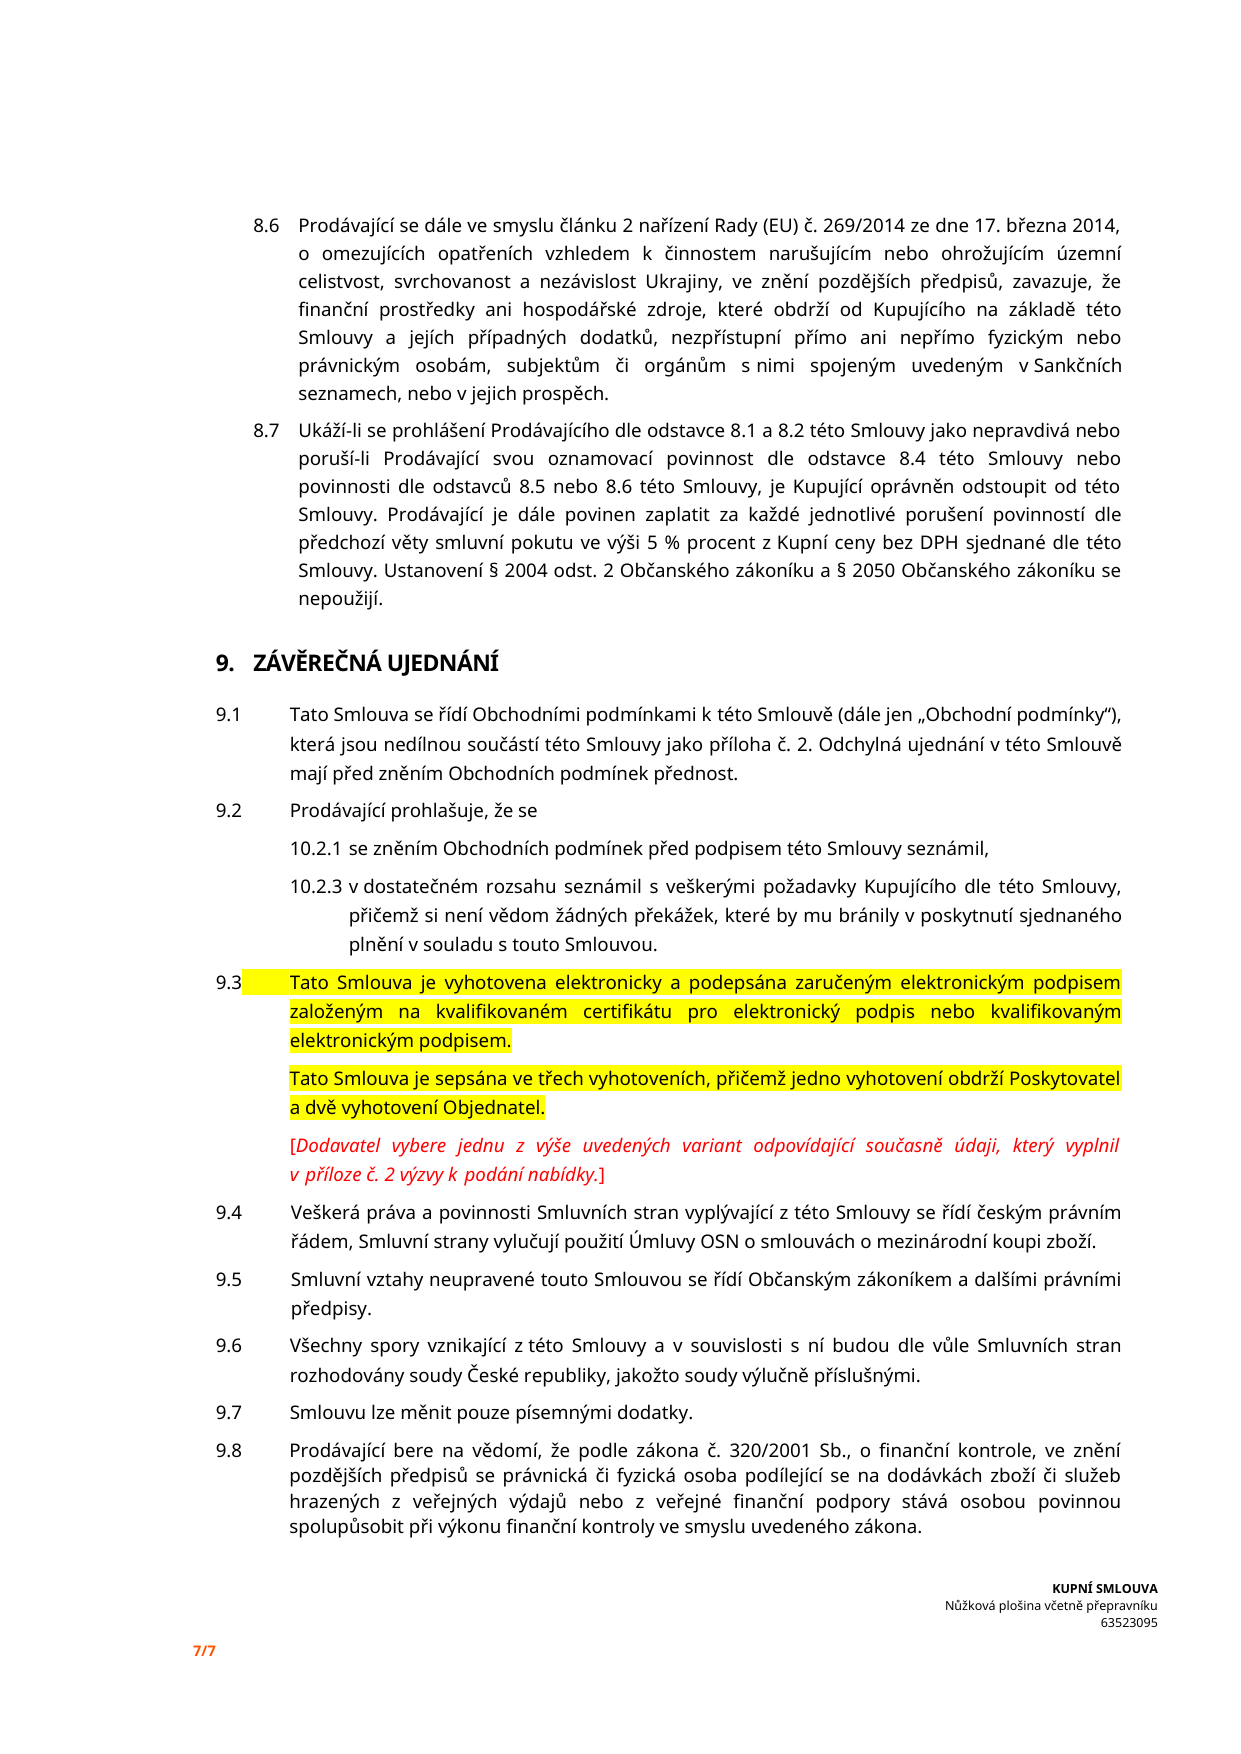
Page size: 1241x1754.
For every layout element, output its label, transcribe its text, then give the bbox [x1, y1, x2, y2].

list Všechny spory vznikající z této Smlouvy a v souvislosti s ní budou dle vůle Smluvních stran rozhodovány soudy České republiky, jakožto soudy výlučně příslušnými. [216, 1333, 1122, 1388]
list Tato Smlouva je sepsána ve třech vyhotoveních, přičemž jedno vyhotovení obdrží Poskytovatel a dvě vyhotovení Objednatel. [289, 1091, 1122, 1120]
list Prodávající prohlašuje, že se [216, 798, 1122, 823]
list Tato Smlouva se řídí Obchodními podmínkami k této Smlouvě (dále jen „Obchodní podmínky“), která jsou nedílnou součástí této Smlouvy jako příloha č. 2. Odchylná ujednání v této Smlouvě mají před zněním Obchodních podmínek přednost. [216, 702, 1122, 786]
subtitle Závěrečná ujednání [216, 646, 1122, 678]
list se zněním Obchodních podmínek před podpisem této Smlouvy seznámil, [289, 835, 1122, 861]
text 9.8 Prodávající bere na vědomí, že podle zákona č. 320/2001 Sb., o finanční kontrole, ve znění pozdějších předpisů se právnická či fyzická osoba podílející se na dodávkách zboží či služeb hrazených z veřejných výdajů nebo z veřejné finanční podpory stává osobou povinnou spolupůsobit při výkonu finanční kontroly ve smyslu uvedeného zákona. [216, 1437, 1122, 1539]
list Tato Smlouva je vyhotovena elektronicky a podepsána zaručeným elektronickým podpisem založeným na kvalifikovaném certifikátu pro elektronický podpis nebo kvalifikovaným elektronickým podpisem. [216, 969, 1122, 1053]
list [Dodavatel vybere jednu z výše uvedených variant odpovídající současně údaji, který vyplnil v příloze č. 2 výzvy k podání nabídky.] [289, 1132, 1122, 1187]
list Smlouvu lze měnit pouze písemnými dodatky. [216, 1400, 1122, 1425]
list Veškerá práva a povinnosti Smluvních stran vyplývající z této Smlouvy se řídí českým právním řádem, Smluvní strany vylučují použití Úmluvy OSN o smlouvách o mezinárodní koupi zboží. [216, 1199, 1122, 1254]
list Ukáží-li se prohlášení Prodávajícího dle odstavce 8.1 a 8.2 této Smlouvy jako nepravdivá nebo poruší-li Prodávající svou oznamovací povinnost dle odstavce 8.4 této Smlouvy nebo povinnosti dle odstavců 8.5 nebo 8.6 této Smlouvy, je Kupující oprávněn odstoupit od této Smlouvy. Prodávající je dále povinen zaplatit za každé jednotlivé porušení povinností dle předchozí věty smluvní pokutu ve výši 5 % procent z Kupní ceny bez DPH sjednané dle této Smlouvy. Ustanovení § 2004 odst. 2 Občanského zákoníku a § 2050 Občanského zákoníku se nepoužijí. [253, 417, 1122, 611]
list Prodávající se dále ve smyslu článku 2 nařízení Rady (EU) č. 269/2014 ze dne 17. března 2014, o omezujících opatřeních vzhledem k činnostem narušujícím nebo ohrožujícím územní celistvost, svrchovanost a nezávislost Ukrajiny, ve znění pozdějších předpisů, zavazuje, že finanční prostředky ani hospodářské zdroje, které obdrží od Kupujícího na základě této Smlouvy a jejích případných dodatků, nezpřístupní přímo ani nepřímo fyzickým nebo právnickým osobám, subjektům či orgánům s nimi spojeným uvedeným v Sankčních seznamech, nebo v jejich prospěch. [253, 212, 1122, 406]
list Smluvní vztahy neupravené touto Smlouvou se řídí Občanským zákoníkem a dalšími právními předpisy. [216, 1266, 1122, 1321]
list v dostatečném rozsahu seznámil s veškerými požadavky Kupujícího dle této Smlouvy, přičemž si není vědom žádných překážek, které by mu bránily v poskytnutí sjednaného plnění v souladu s touto Smlouvou. [289, 873, 1122, 957]
